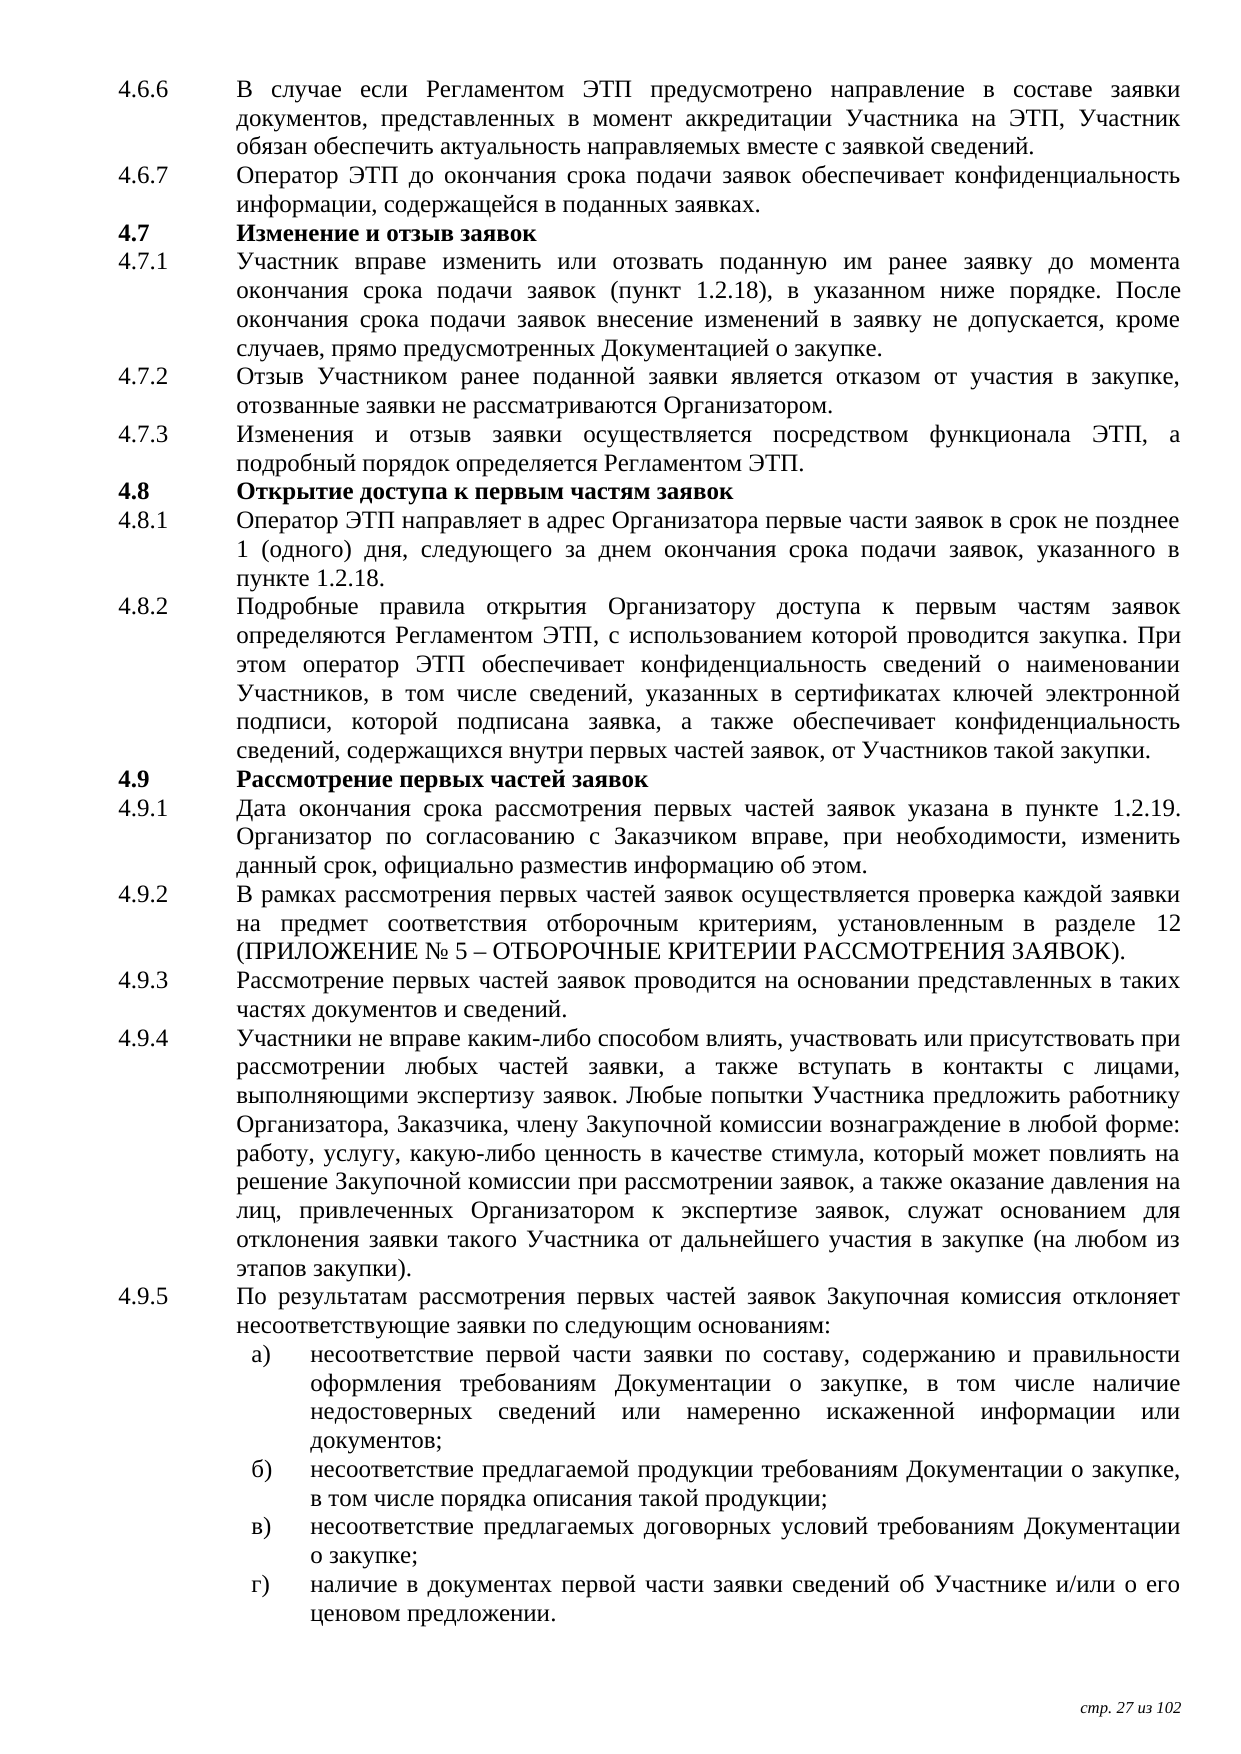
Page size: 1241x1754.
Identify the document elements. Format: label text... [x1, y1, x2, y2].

text Дата окончания срока рассмотрения первых частей заявок указана в пункте 1.2.19. Организатор по согласованию с Заказчиком вправе, при необходимости, изменить данный срок, официально разместив информацию об этом. [118, 793, 1181, 879]
subtitle Открытие доступа к первым частям заявок [118, 476, 1181, 505]
text несоответствие первой части заявки по составу, содержанию и правильности оформления требованиям Документации о закупке, в том числе наличие недостоверных сведений или намеренно искаженной информации или документов; [251, 1339, 1181, 1454]
text В случае если Регламентом ЭТП предусмотрено направление в составе заявки документов, представленных в момент аккредитации Участника на ЭТП, Участник обязан обеспечить актуальность направляемых вместе с заявкой сведений. [118, 74, 1181, 160]
text Оператор ЭТП направляет в адрес Организатора первые части заявок в срок не позднее 1 (одного) дня, следующего за днем окончания срока подачи заявок, указанного в пункте 1.2.18. [118, 505, 1181, 591]
text несоответствие предлагаемых договорных условий требованиям Документации о закупке; [251, 1511, 1181, 1569]
text несоответствие предлагаемой продукции требованиям Документации о закупке, в том числе порядка описания такой продукции; [251, 1454, 1181, 1511]
subtitle Изменение и отзыв заявок [118, 218, 1181, 246]
text Оператор ЭТП до окончания срока подачи заявок обеспечивает конфиденциальность информации, содержащейся в поданных заявках. [118, 160, 1181, 218]
text Участник вправе изменить или отозвать поданную им ранее заявку до момента окончания срока подачи заявок (пункт 1.2.18), в указанном ниже порядке. После окончания срока подачи заявок внесение изменений в заявку не допускается, кроме случаев, прямо предусмотренных Документацией о закупке. [118, 246, 1181, 361]
text наличие в документах первой части заявки сведений об Участнике и/или о его ценовом предложении. [251, 1569, 1181, 1626]
text Подробные правила открытия Организатору доступа к первым частям заявок определяются Регламентом ЭТП, с использованием которой проводится закупка. При этом оператор ЭТП обеспечивает конфиденциальность сведений о наименовании Участников, в том числе сведений, указанных в сертификатах ключей электронной подписи, которой подписана заявка, а также обеспечивает конфиденциальность сведений, содержащихся внутри первых частей заявок, от Участников такой закупки. [118, 591, 1181, 764]
text Отзыв Участником ранее поданной заявки является отказом от участия в закупке, отозванные заявки не рассматриваются Организатором. [118, 361, 1181, 419]
text Участники не вправе каким-либо способом влиять, участвовать или присутствовать при рассмотрении любых частей заявки, а также вступать в контакты с лицами, выполняющими экспертизу заявок. Любые попытки Участника предложить работнику Организатора, Заказчика, члену Закупочной комиссии вознаграждение в любой форме: работу, услугу, какую-либо ценность в качестве стимула, который может повлиять на решение Закупочной комиссии при рассмотрении заявок, а также оказание давления на лиц, привлеченных Организатором к экспертизе заявок, служат основанием для отклонения заявки такого Участника от дальнейшего участия в закупке (на любом из этапов закупки). [118, 1023, 1181, 1281]
text В рамках рассмотрения первых частей заявок осуществляется проверка каждой заявки на предмет соответствия отборочным критериям, установленным в разделе 12 (ПРИЛОЖЕНИЕ № 5 – ОТБОРОЧНЫЕ КРИТЕРИИ РАССМОТРЕНИЯ ЗАЯВОК). [118, 879, 1181, 965]
text По результатам рассмотрения первых частей заявок Закупочная комиссия отклоняет несоответствующие заявки по следующим основаниям: [118, 1281, 1181, 1339]
text Рассмотрение первых частей заявок проводится на основании представленных в таких частях документов и сведений. [118, 965, 1181, 1023]
subtitle Рассмотрение первых частей заявок [118, 764, 1181, 793]
text Изменения и отзыв заявки осуществляется посредством функционала ЭТП, а подробный порядок определяется Регламентом ЭТП. [118, 419, 1181, 476]
